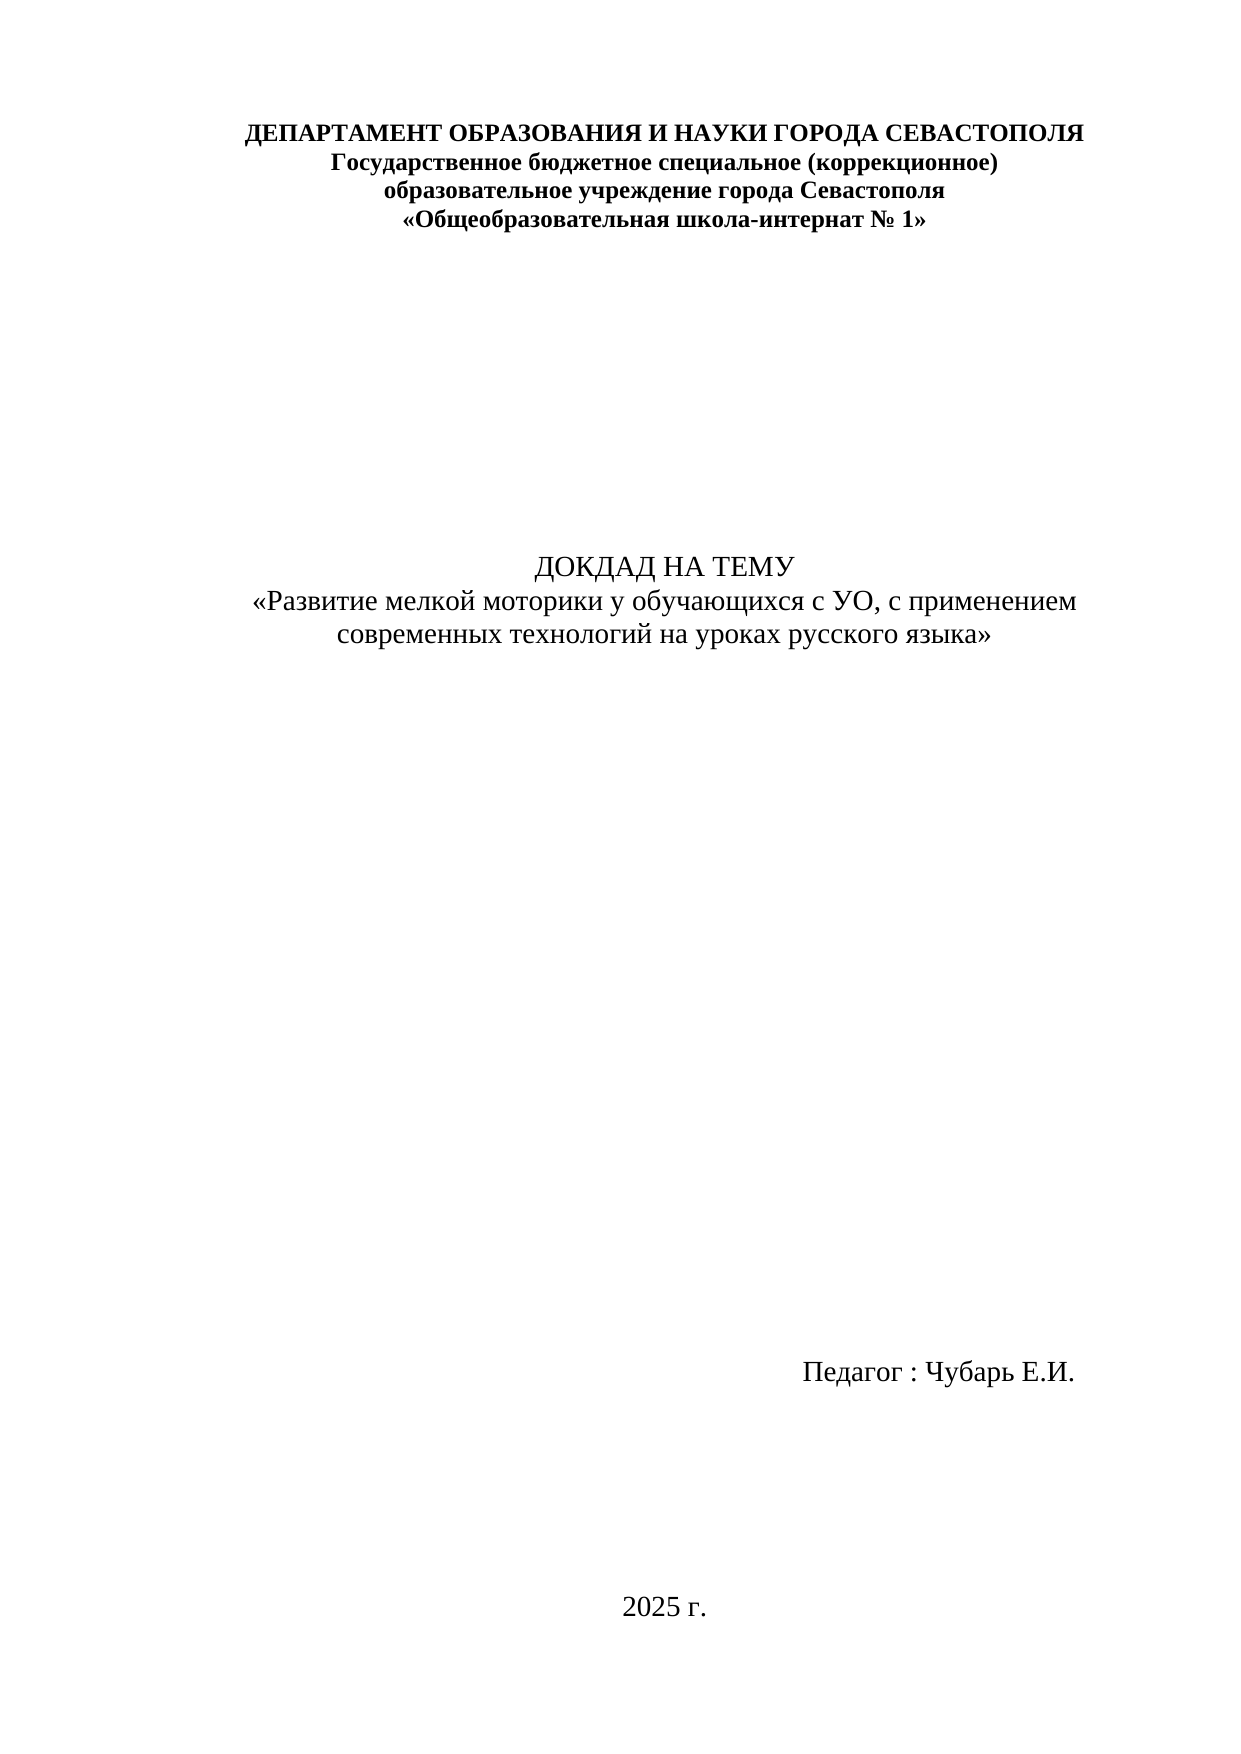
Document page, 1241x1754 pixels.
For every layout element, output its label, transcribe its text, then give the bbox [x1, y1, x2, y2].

text «Развитие мелкой моторики у обучающихся с УО, с применением современных технологий на уроках русского языка» [177, 583, 1152, 650]
text образовательное учреждение города Севастополя [177, 176, 1152, 204]
text ДЕПАРТАМЕНТ ОБРАЗОВАНИЯ И НАУКИ ГОРОДА СЕВАСТОПОЛЯ [177, 118, 1152, 147]
text Государственное бюджетное специальное (коррекционное) [177, 147, 1152, 176]
text «Общеобразовательная школа-интернат № 1» [177, 204, 1152, 233]
text ДОКДАД НА ТЕМУ [177, 549, 1152, 583]
text Педагог : Чубарь Е.И. [177, 1354, 1152, 1388]
text 2025 г. [177, 1589, 1152, 1623]
